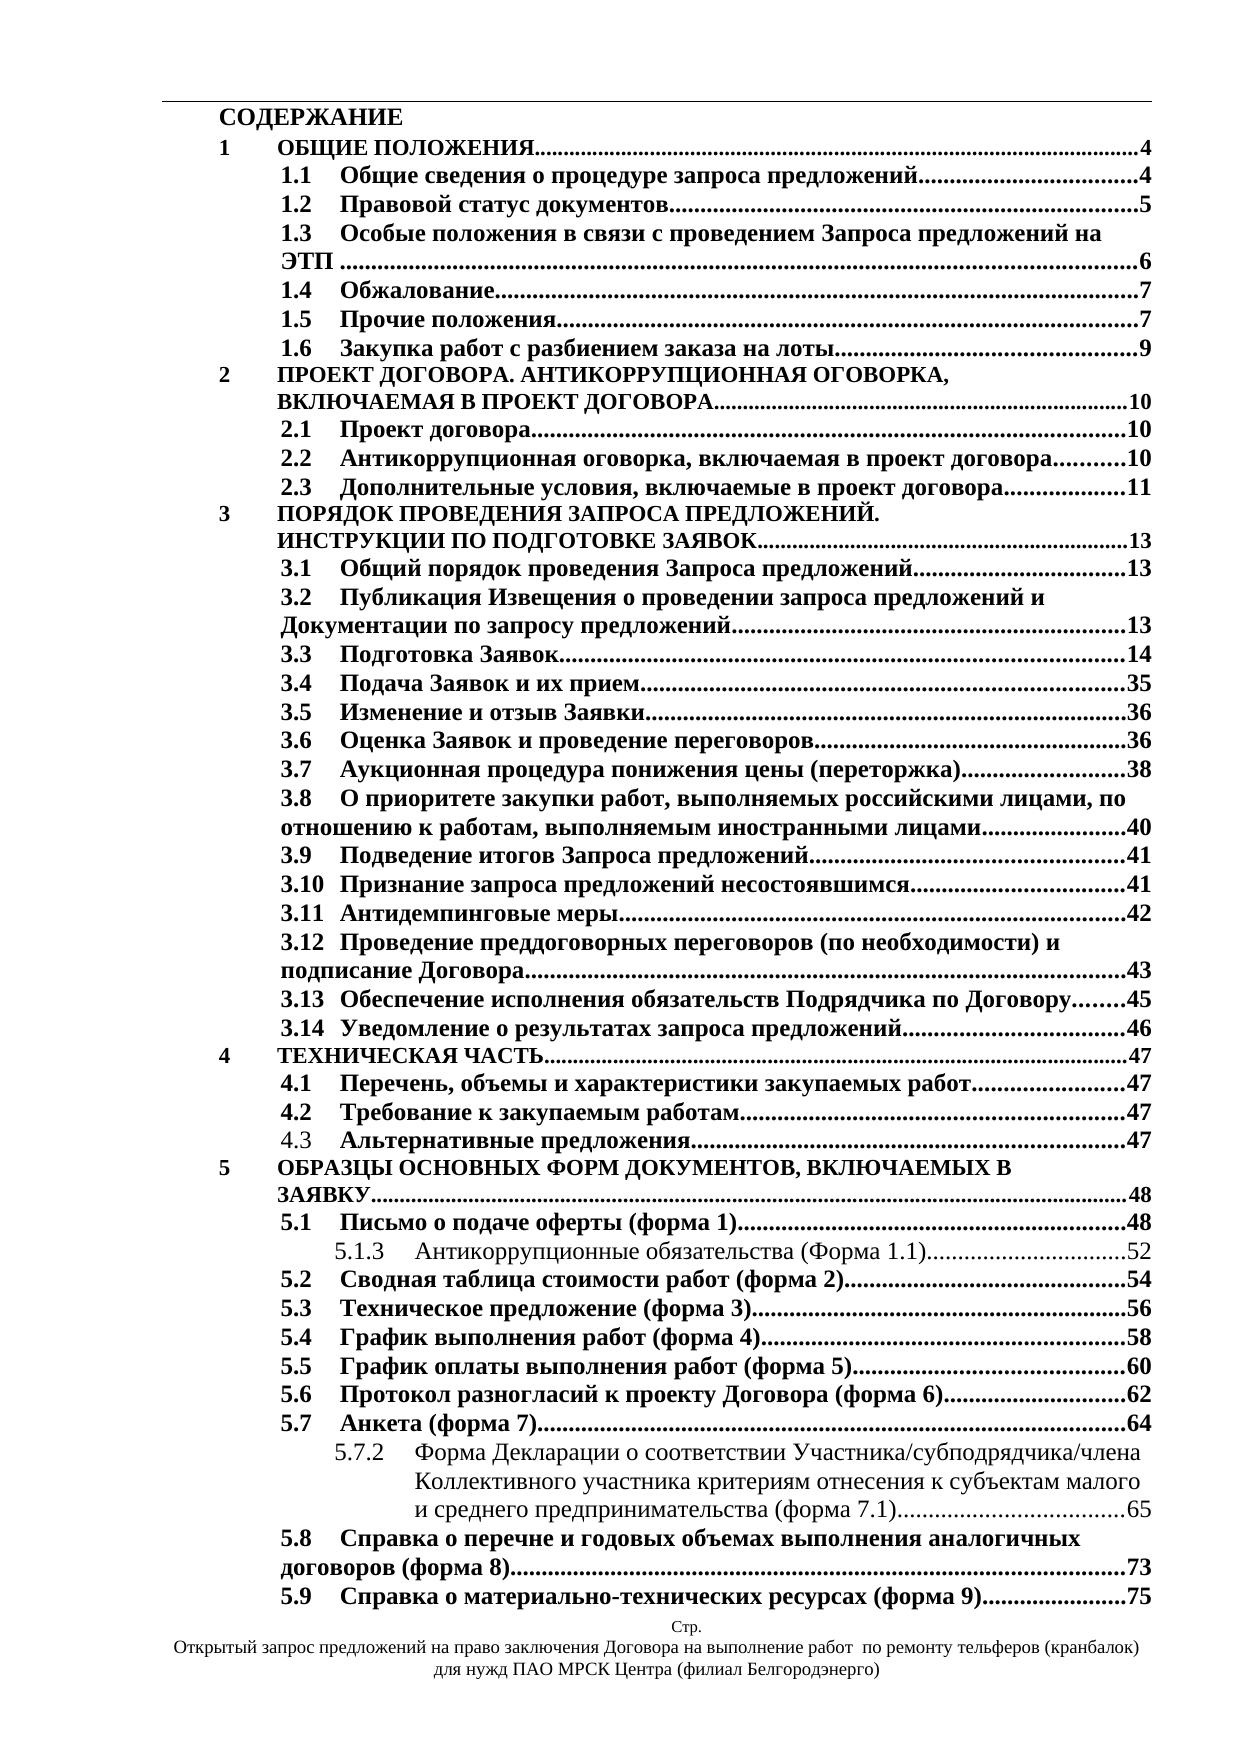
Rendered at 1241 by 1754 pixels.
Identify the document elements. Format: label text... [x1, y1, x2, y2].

text 3.14 Уведомление о результатах запроса предложений 46 [280, 1013, 1133, 1042]
text 3.3 Подготовка Заявок 14 [280, 639, 1133, 668]
text 5.4 График выполнения работ (форма 4) 58 [280, 1322, 1133, 1351]
text 3.7 Аукционная процедура понижения цены (переторжка) 38 [280, 754, 1133, 783]
text 3.5 Изменение и отзыв Заявки 36 [280, 697, 1133, 726]
text 5.3 Техническое предложение (форма 3) 56 [280, 1293, 1133, 1322]
text 1.1 Общие сведения о процедуре запроса предложений 4 [280, 160, 1133, 189]
text 1.3 Особые положения в связи с проведением Запроса предложений на ЭТП 6 [280, 218, 1133, 275]
text 5.2 Сводная таблица стоимости работ (форма 2) 54 [280, 1264, 1133, 1293]
text 5.5 График оплаты выполнения работ (форма 5) 60 [280, 1351, 1133, 1379]
text 3.6 Оценка Заявок и проведение переговоров 36 [280, 726, 1133, 754]
text 4.1 Перечень, объемы и характеристики закупаемых работ 47 [280, 1068, 1133, 1097]
text 5.1.3 Антикоррупционные обязательства (Форма 1.1). 52 [334, 1236, 1144, 1264]
text 1.6 Закупка работ с разбиением заказа на лоты 9 [280, 333, 1133, 361]
text 4.3 Альтернативные предложения 47 [280, 1126, 1133, 1154]
text 3.13 Обеспечение исполнения обязательств Подрядчика по Договору 45 [280, 984, 1133, 1013]
text 3.4 Подача Заявок и их прием 35 [280, 668, 1133, 697]
text 3.2 Публикация Извещения о проведении запроса предложений и Документации по запросу предложений 13 [280, 582, 1133, 639]
text СОДЕРЖАНИЕ [218, 102, 938, 131]
text 5 Образцы основных форм документов, включаемых в Заявку 48 [218, 1154, 1033, 1207]
text 1.2 Правовой статус документов 5 [280, 189, 1133, 218]
text 2.3 Дополнительные условия, включаемые в проект договора 11 [280, 472, 1133, 500]
text 2 Проект Договора. Антикоррупционная оговорка, включаемая в проект договора 10 [218, 361, 1033, 414]
text 2.1 Проект договора 10 [280, 414, 1133, 443]
text 4.2 Требование к закупаемым работам 47 [280, 1097, 1133, 1126]
text 4 Техническая часть 47 [218, 1042, 1033, 1068]
text 5.1 Письмо о подаче оферты (форма 1) 48 [280, 1207, 1133, 1236]
text 1.4 Обжалование 7 [280, 275, 1133, 304]
text 1.5 Прочие положения 7 [280, 304, 1133, 333]
text 3.11 Антидемпинговые меры 42 [280, 898, 1133, 927]
text 3.1 Общий порядок проведения Запроса предложений 13 [280, 553, 1133, 582]
text 3 Порядок проведения Запроса предложений. Инструкции по подготовке Заявок 13 [218, 500, 1033, 553]
text 3.9 Подведение итогов Запроса предложений 41 [280, 841, 1133, 869]
text 2.2 Антикоррупционная оговорка, включаемая в проект договора 10 [280, 443, 1133, 472]
text 5.7 Анкета (форма 7) 64 [280, 1408, 1133, 1437]
text 3.8 О приоритете закупки работ, выполняемых российскими лицами, по отношению к работам, выполняемым иностранными лицами 40 [280, 783, 1133, 841]
text 5.6 Протокол разногласий к проекту Договора (форма 6) 62 [280, 1379, 1133, 1408]
text 3.10 Признание запроса предложений несостоявшимся 41 [280, 869, 1133, 898]
text 5.8 Справка о перечне и годовых объемах выполнения аналогичных договоров (форма 8) 73 [280, 1523, 1133, 1581]
text 3.12 Проведение преддоговорных переговоров (по необходимости) и подписание Договора 43 [280, 927, 1133, 984]
text 5.9 Справка о материально-технических ресурсах (форма 9) 75 [280, 1581, 1133, 1609]
text 5.7.2 Форма Декларации о соответствии Участника/субподрядчика/члена Коллективного участника критериям отнесения к субъектам малого и среднего предпринимательства (форма 7.1) 65 [334, 1437, 1144, 1523]
text 1 Общие положения 4 [218, 134, 1033, 160]
